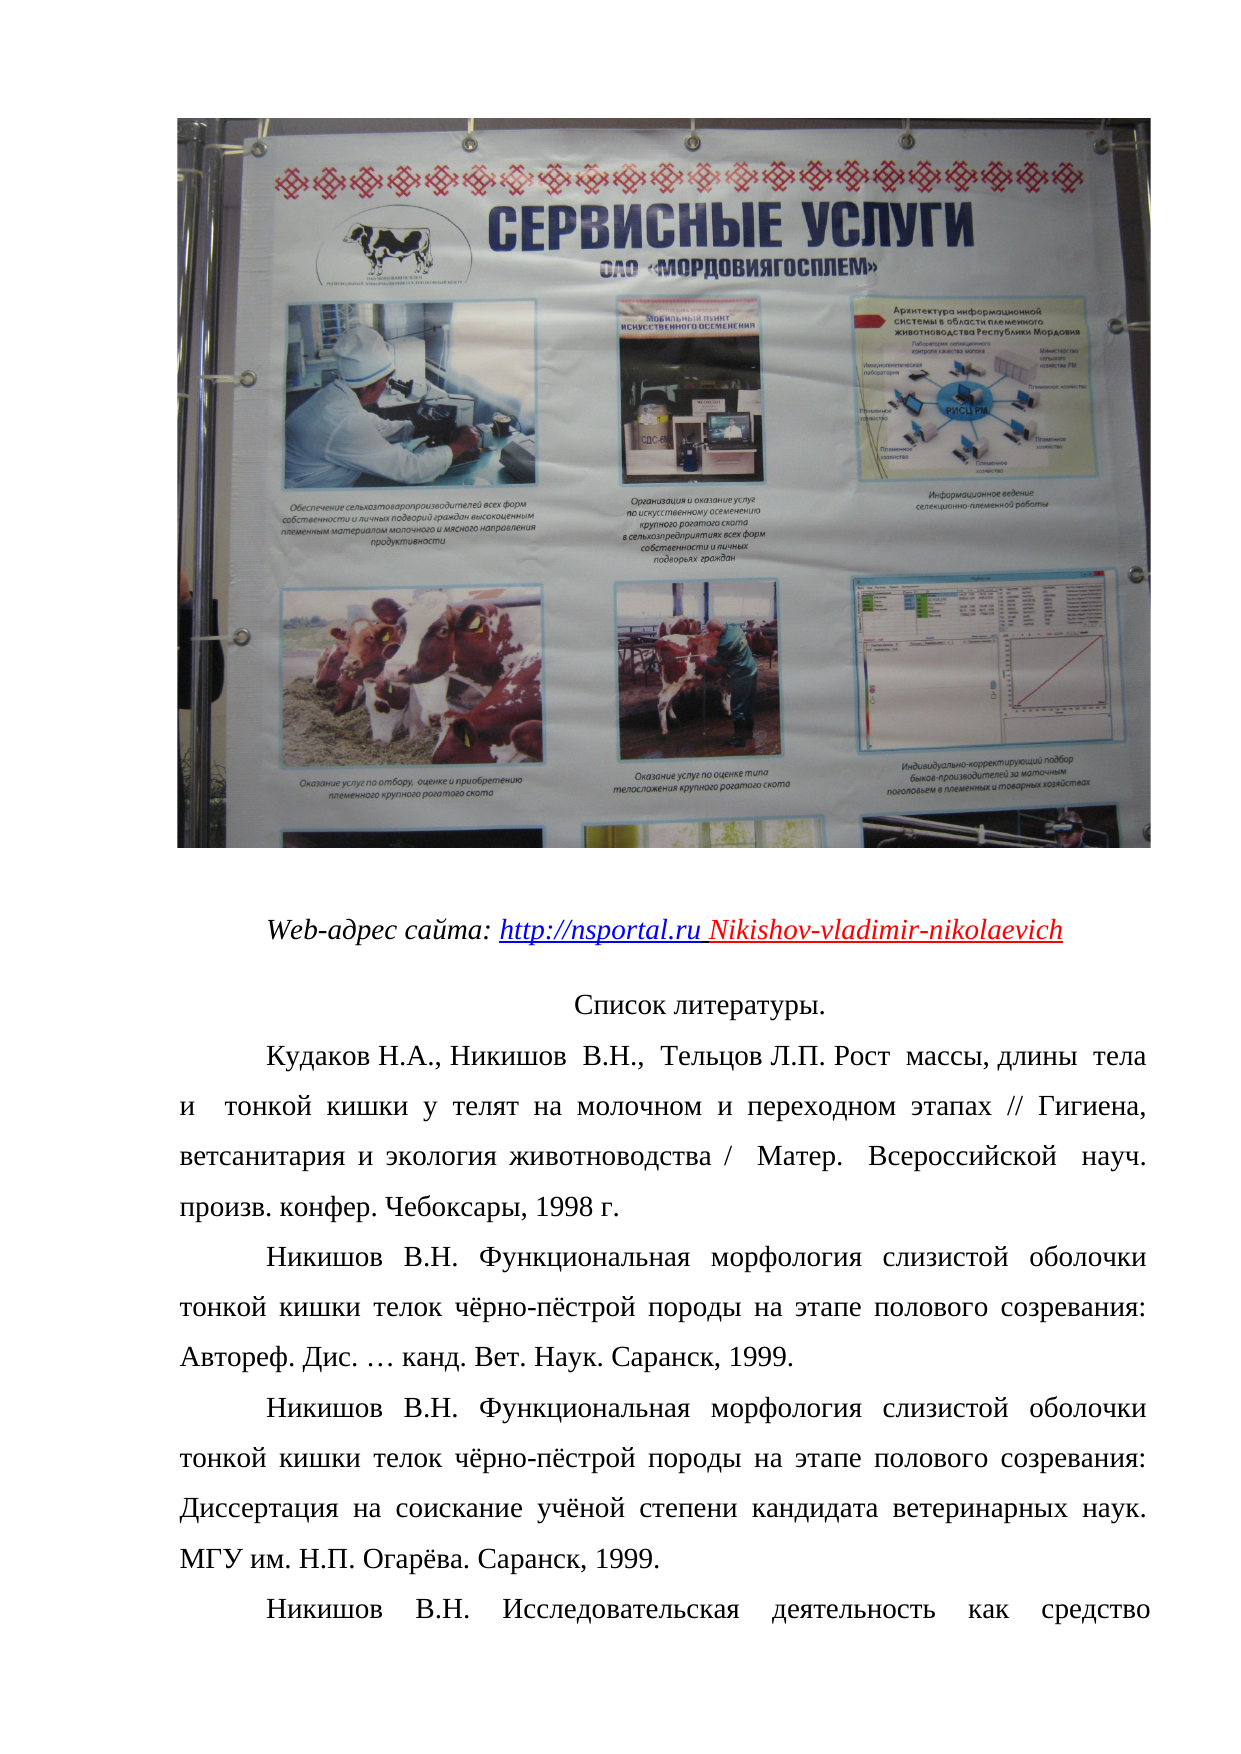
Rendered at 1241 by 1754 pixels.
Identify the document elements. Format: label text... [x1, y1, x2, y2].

picture [177, 118, 1151, 848]
text Никишов В.Н. Функциональная морфология слизистой оболочки тонкой кишки телок чёрно-пёстрой породы на этапе полового созревания: Диссертация на соискание учёной степени кандидата ветеринарных наук. МГУ им. Н.П. Огарёва. Саранск, 1999. [179, 1390, 1147, 1574]
text Web-адрес сайта: http://nsportal.ru Nikishov-vladimir-nikolaevich [179, 912, 1152, 946]
text Список литературы. [179, 987, 1147, 1021]
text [179, 1591, 1152, 1625]
text Кудаков Н.А., Никишов В.Н., Тельцов Л.П. Рост массы, длины тела и тонкой кишки у телят на молочном и переходном этапах // Гигиена, ветсанитария и экология животноводства / Матер. Всероссийской науч. произв. конфер. Чебоксары, . [179, 1038, 1147, 1222]
text Никишов В.Н. Функциональная морфология слизистой оболочки тонкой кишки телок чёрно-пёстрой породы на этапе полового созревания: Автореф. Дис. … канд. Вет. Наук. Саранск, 1999. [179, 1239, 1147, 1373]
